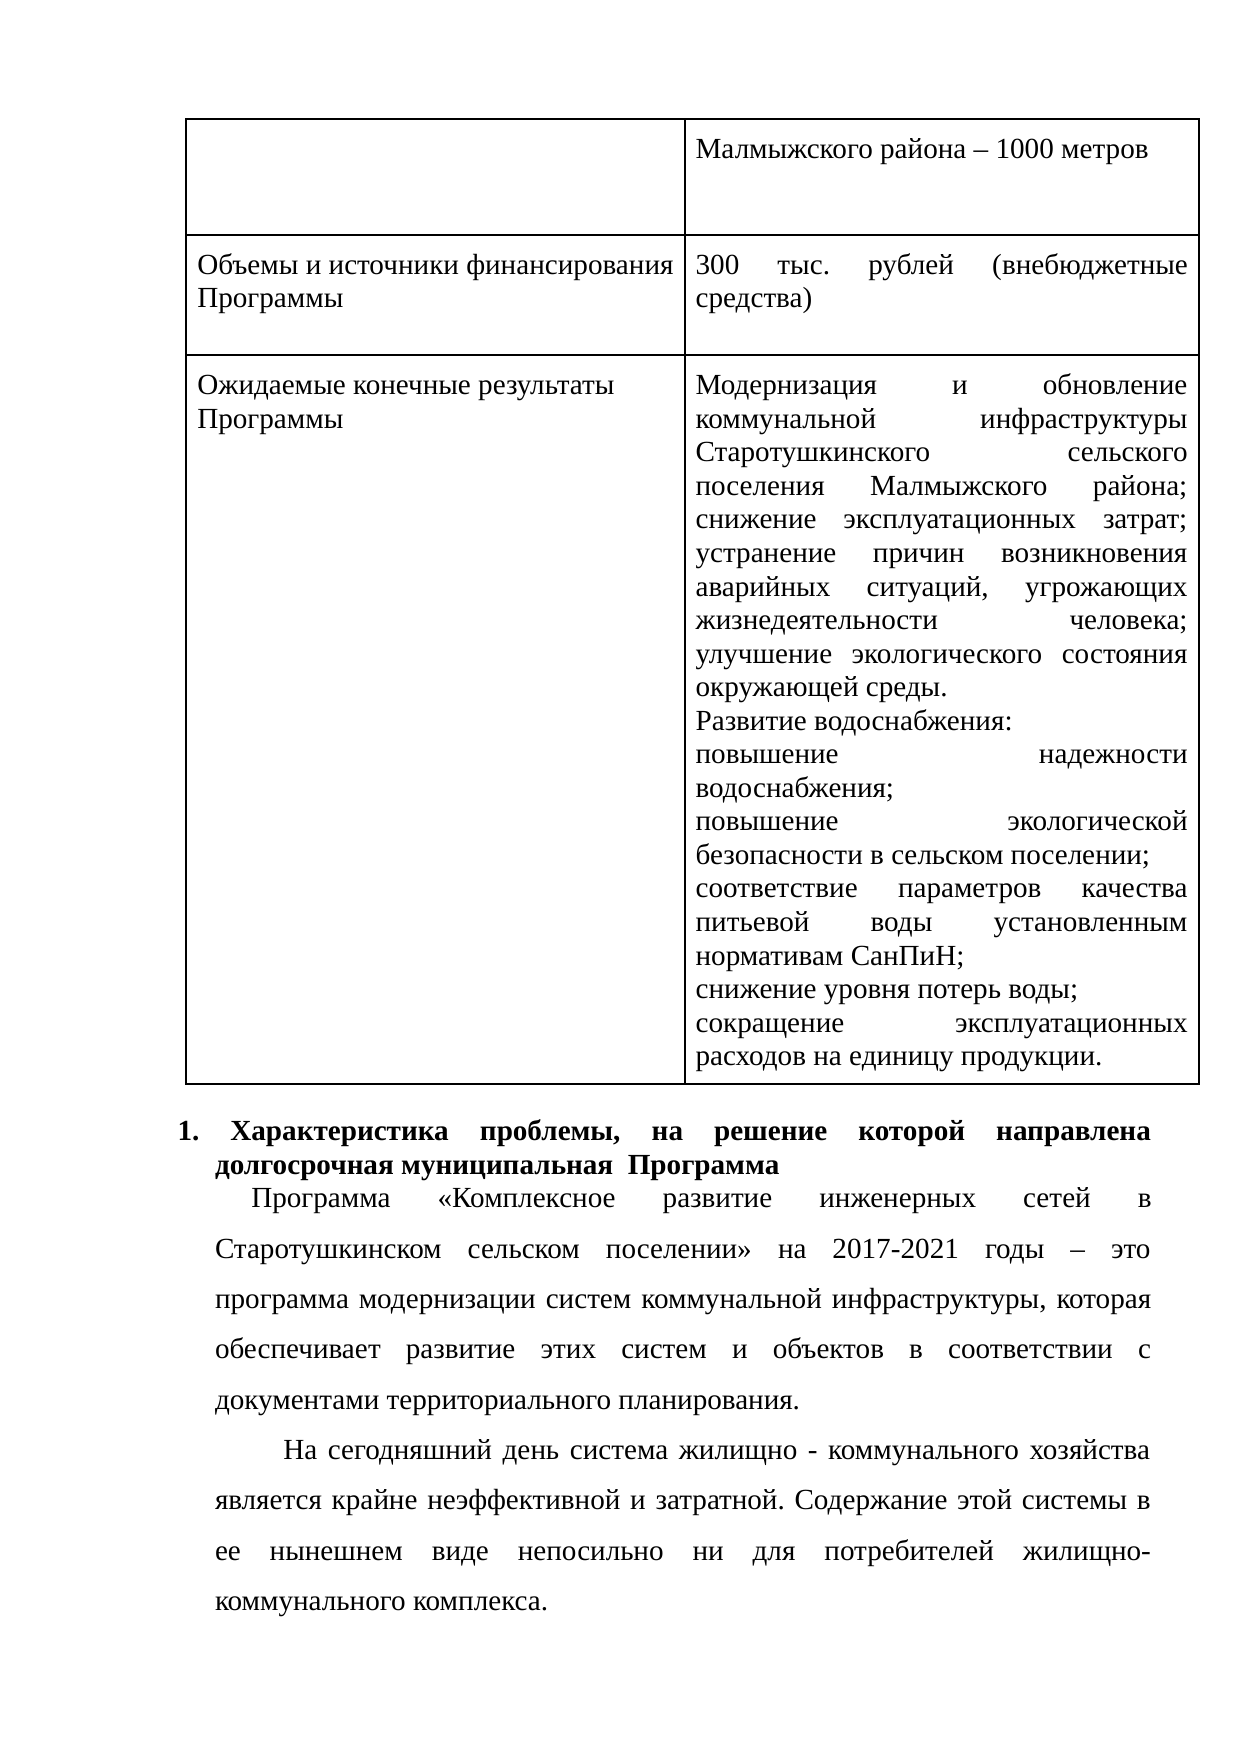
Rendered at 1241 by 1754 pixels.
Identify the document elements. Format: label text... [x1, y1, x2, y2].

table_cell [686, 120, 1198, 234]
table_cell Модернизация и обновление коммунальной инфраструктуры Старотушкинского сельского поселения Малмыжского района; снижение эксплуатационных затрат; устранение причин возникновения аварийных ситуаций, угрожающих жизнедеятельности человека; улучшение экологического состояния окружающей среды. Развитие водоснабжения: повышение надежности водоснабжения; повышение экологической безопасности в сельском поселении; соответствие параметров качества питьевой воды установленным нормативам СанПиН; снижение уровня потерь воды; сокращение эксплуатационных расходов на единицу продукции. [686, 356, 1198, 1083]
table_cell Объемы и источники финансирования Программы [187, 236, 684, 354]
text 1. Характеристика проблемы, на решение которой направлена долгосрочная муниципальная Программа [177, 1113, 1152, 1181]
text На сегодняшний день система жилищно - коммунального хозяйства является крайне неэффективной и затратной. Содержание этой системы в ее нынешнем виде непосильно ни для потребителей жилищно- коммунального комплекса. [177, 1432, 1152, 1617]
table_cell 300 тыс. рублей (внебюджетные средства) [686, 236, 1198, 354]
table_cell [187, 120, 684, 234]
text Программа «Комплексное развитие инженерных сетей в Старотушкинском сельском поселении» на 2017-2021 годы – это программа модернизации систем коммунальной инфраструктуры, которая обеспечивает развитие этих систем и объектов в соответствии с документами территориального планирования. [177, 1181, 1152, 1415]
table_cell Ожидаемые конечные результаты Программы [187, 356, 684, 1083]
